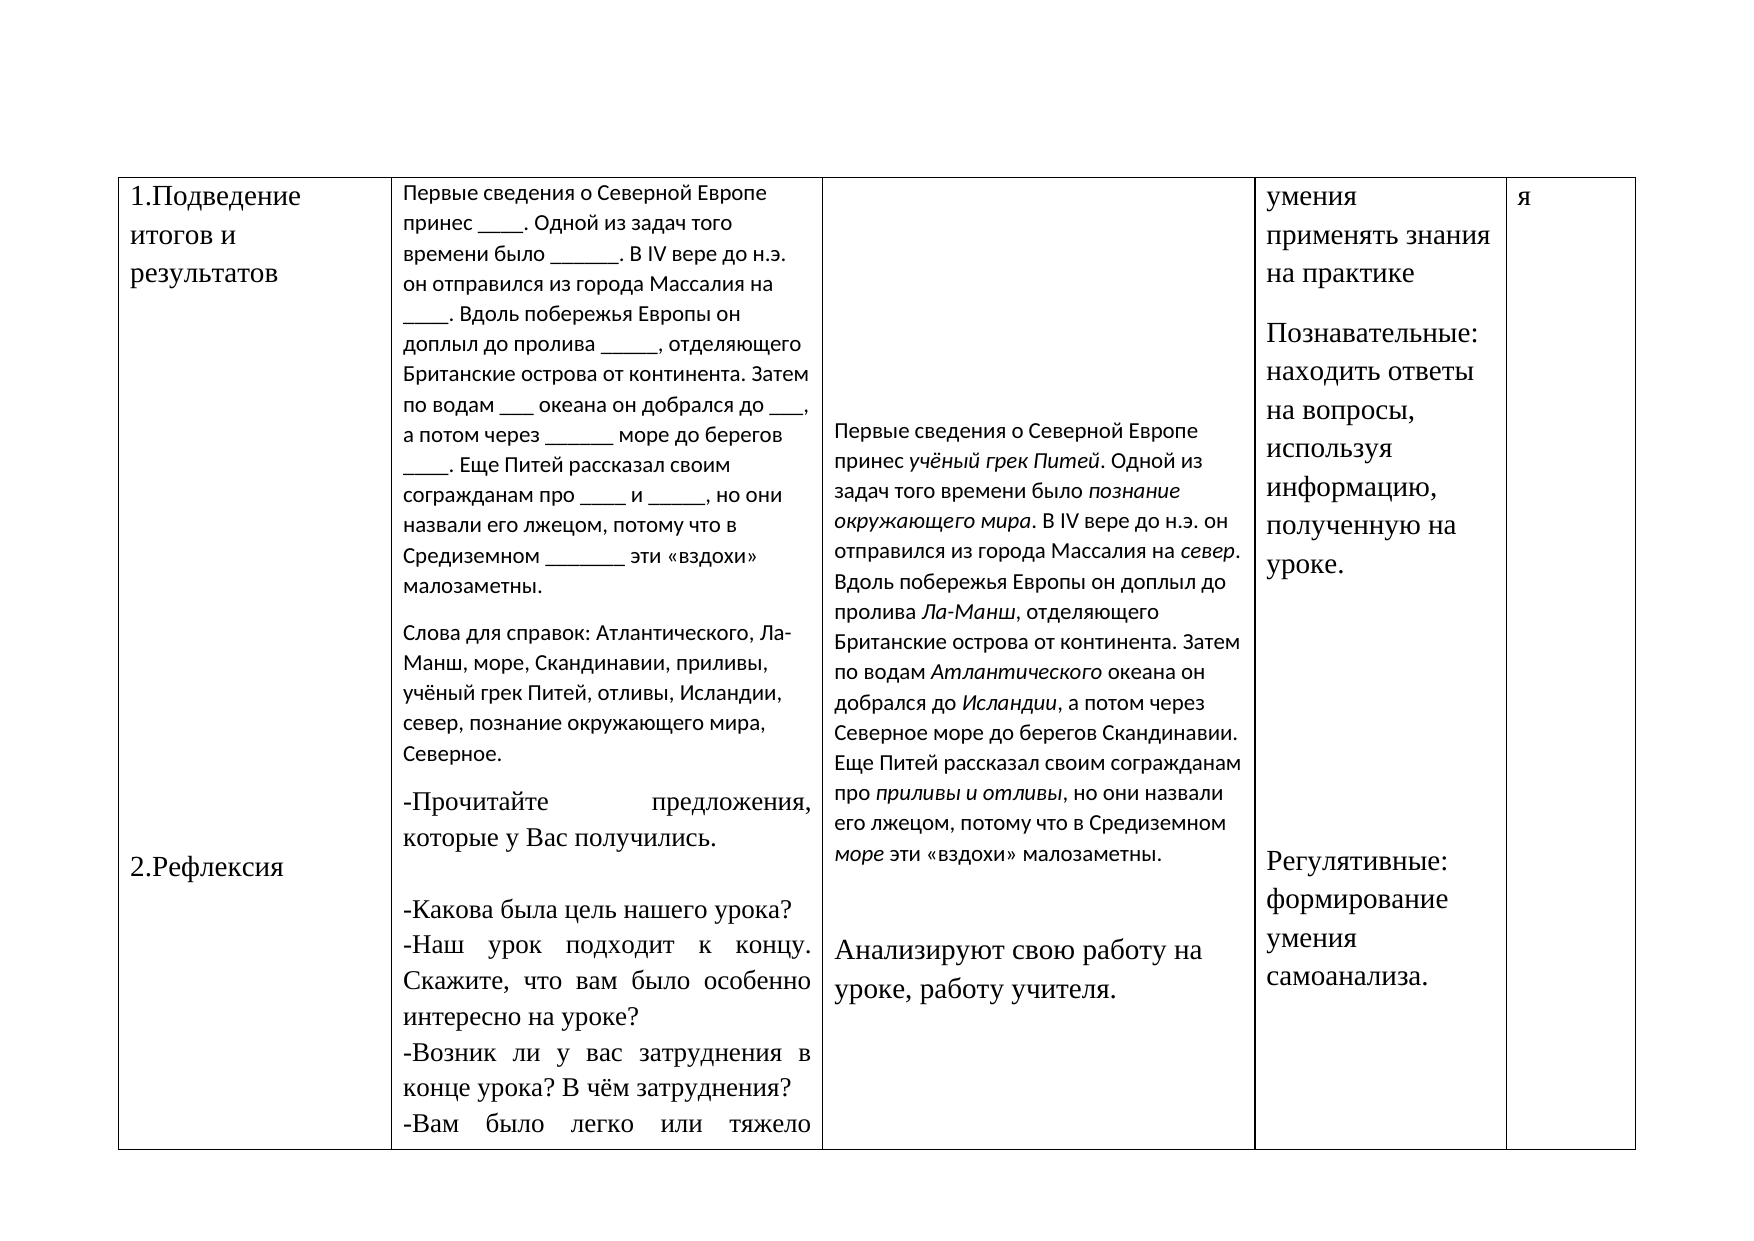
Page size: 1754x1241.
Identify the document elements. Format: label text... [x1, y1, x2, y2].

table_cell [1256, 178, 1506, 1149]
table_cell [392, 178, 822, 1149]
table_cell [823, 178, 1254, 1149]
table_cell Самостоятельная [1507, 178, 1635, 1149]
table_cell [119, 178, 391, 1149]
